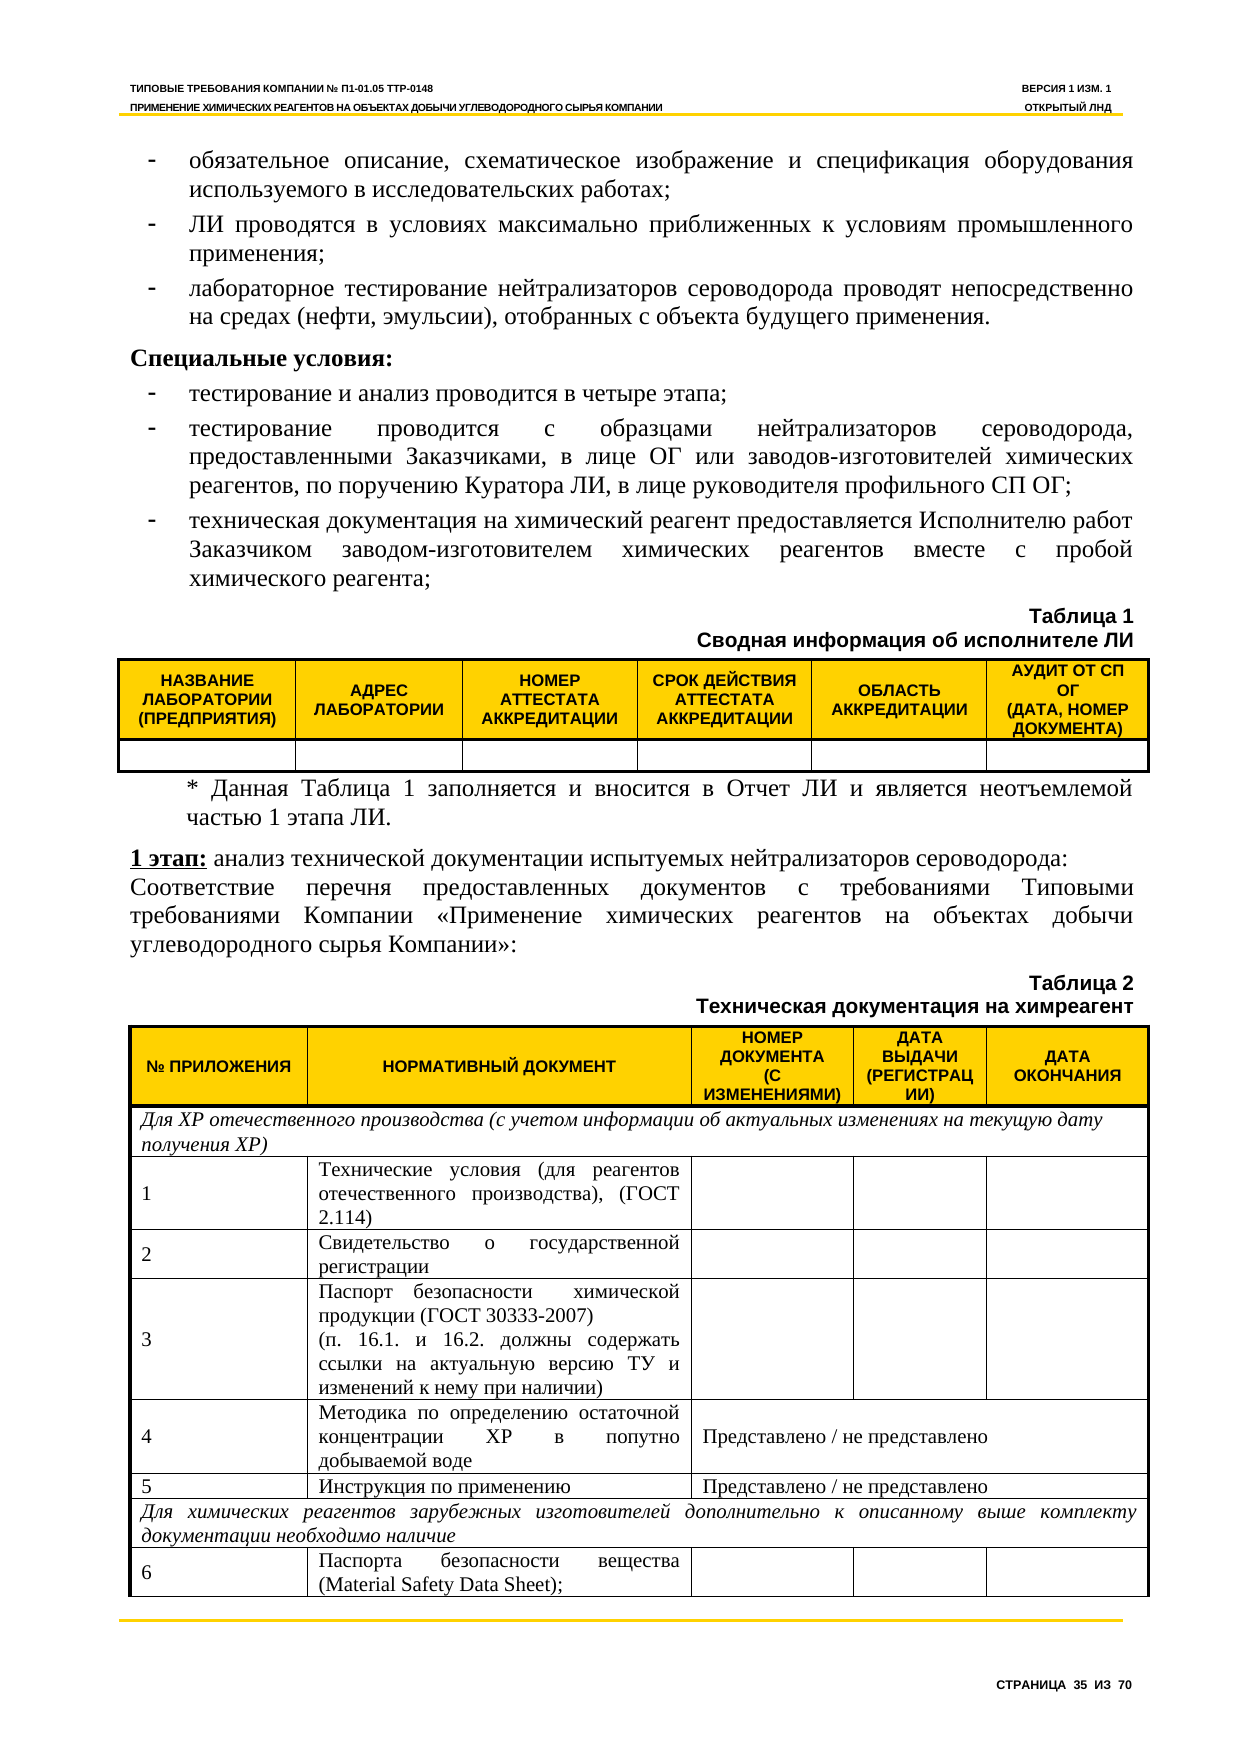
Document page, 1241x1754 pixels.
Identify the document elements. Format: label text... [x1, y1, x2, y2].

table_cell Для химических реагентов зарубежных изготовителей дополнительно к описанному выше комплекту документации необходимо наличие [132, 1499, 1147, 1547]
table_cell [987, 1548, 1147, 1596]
table_cell [463, 741, 637, 770]
table_cell [854, 1157, 986, 1229]
table_cell [854, 1279, 986, 1399]
table_cell [638, 741, 811, 770]
table_cell 2 [132, 1230, 307, 1278]
text Техническая документация на химреагент [130, 994, 1134, 1018]
list тестирование и анализ проводится в четыре этапа; [148, 378, 1134, 406]
table_cell Представлено / не представлено [692, 1400, 1147, 1472]
table_cell [692, 1230, 853, 1278]
list лабораторное тестирование нейтрализаторов сероводорода проводят непосредственно на средах (нефти, эмульсии), отобранных с объекта будущего применения. [148, 273, 1134, 330]
table_cell Инструкция по применению [308, 1474, 691, 1498]
table_header ДАТА ОКОНЧАНИЯ [987, 1028, 1147, 1104]
table_cell [987, 1279, 1147, 1399]
table_cell [120, 741, 295, 770]
table_header АДРЕС ЛАБОРАТОРИИ [296, 661, 462, 738]
text Сводная информация об исполнителе ЛИ [130, 628, 1134, 652]
table_cell [692, 1279, 853, 1399]
table_header № ПРИЛОЖЕНИЯ [132, 1028, 307, 1104]
table_cell [987, 741, 1147, 770]
text 1 этап: анализ технической документации испытуемых нейтрализаторов сероводорода: [130, 843, 1134, 872]
text Специальные условия: [130, 343, 1134, 371]
list тестирование проводится с образцами нейтрализаторов сероводорода, предоставленными Заказчиками, в лице ОГ или заводов-изготовителей химических реагентов, по поручению Куратора ЛИ, в лице руководителя профильного СП ОГ; [148, 413, 1134, 499]
list обязательное описание, схематическое изображение и спецификация оборудования используемого в исследовательских работах; [148, 145, 1134, 203]
table_cell 6 [132, 1548, 307, 1596]
table_header НОМЕР АТТЕСТАТА АККРЕДИТАЦИИ [463, 661, 637, 738]
table_cell [296, 741, 462, 770]
table_cell Паспорта безопасности вещества (Material Safety Data Sheet); [308, 1548, 691, 1596]
text Таблица 2 [130, 970, 1134, 994]
table_cell [987, 1230, 1147, 1278]
table_header СРОК ДЕЙСТВИЯ АТТЕСТАТА АККРЕДИТАЦИИ [638, 661, 811, 738]
table_cell Методика по определению остаточной концентрации ХР в попутно добываемой воде [308, 1400, 691, 1472]
table_cell [692, 1548, 853, 1596]
text Соответствие перечня предоставленных документов с требованиями Типовыми требованиями Компании «Применение химических реагентов на объектах добычи углеводородного сырья Компании»: [130, 872, 1134, 958]
table_cell Представлено / не представлено [692, 1474, 1147, 1498]
table_header НОМЕР ДОКУМЕНТА (С ИЗМЕНЕНИЯМИ) [692, 1028, 853, 1104]
table_header ОБЛАСТЬ АККРЕДИТАЦИИ [812, 661, 986, 738]
table_header ДАТА ВЫДАЧИ (РЕГИСТРАЦИИ) [854, 1028, 986, 1104]
list техническая документация на химический реагент предоставляется Исполнителю работ Заказчиком заводом-изготовителем химических реагентов вместе с пробой химического реагента; [148, 505, 1134, 591]
text Таблица 1 [130, 604, 1134, 628]
table_cell Паспорт безопасности химической продукции (ГОСТ 30333-2007) (п. 16.1. и 16.2. должны содержать ссылки на актуальную версию ТУ и изменений к нему при наличии) [308, 1279, 691, 1399]
table_cell Для ХР отечественного производства (с учетом информации об актуальных изменениях на текущую дату получения ХР) [132, 1108, 1147, 1156]
table_cell [854, 1230, 986, 1278]
table_cell [692, 1157, 853, 1229]
table_cell [854, 1548, 986, 1596]
table_cell 3 [132, 1279, 307, 1399]
list ЛИ проводятся в условиях максимально приближенных к условиям промышленного применения; [148, 209, 1134, 266]
table_header АУДИТ ОТ СП ОГ (ДАТА, НОМЕР ДОКУМЕНТА) [987, 661, 1147, 738]
table_cell Свидетельство о государственной регистрации [308, 1230, 691, 1278]
table_header НАЗВАНИЕ ЛАБОРАТОРИИ (ПРЕДПРИЯТИЯ) [120, 661, 295, 738]
table_cell [987, 1157, 1147, 1229]
table_cell 4 [132, 1400, 307, 1472]
table_header НОРМАТИВНЫЙ ДОКУМЕНТ [308, 1028, 691, 1104]
text * Данная Таблица 1 заполняется и вносится в Отчет ЛИ и является неотъемлемой частью 1 этапа ЛИ. [186, 773, 1134, 830]
table_cell Технические условия (для реагентов отечественного производства), (ГОСТ 2.114) [308, 1157, 691, 1229]
table_cell [812, 741, 986, 770]
table_cell 5 [132, 1474, 307, 1498]
table_cell 1 [132, 1157, 307, 1229]
